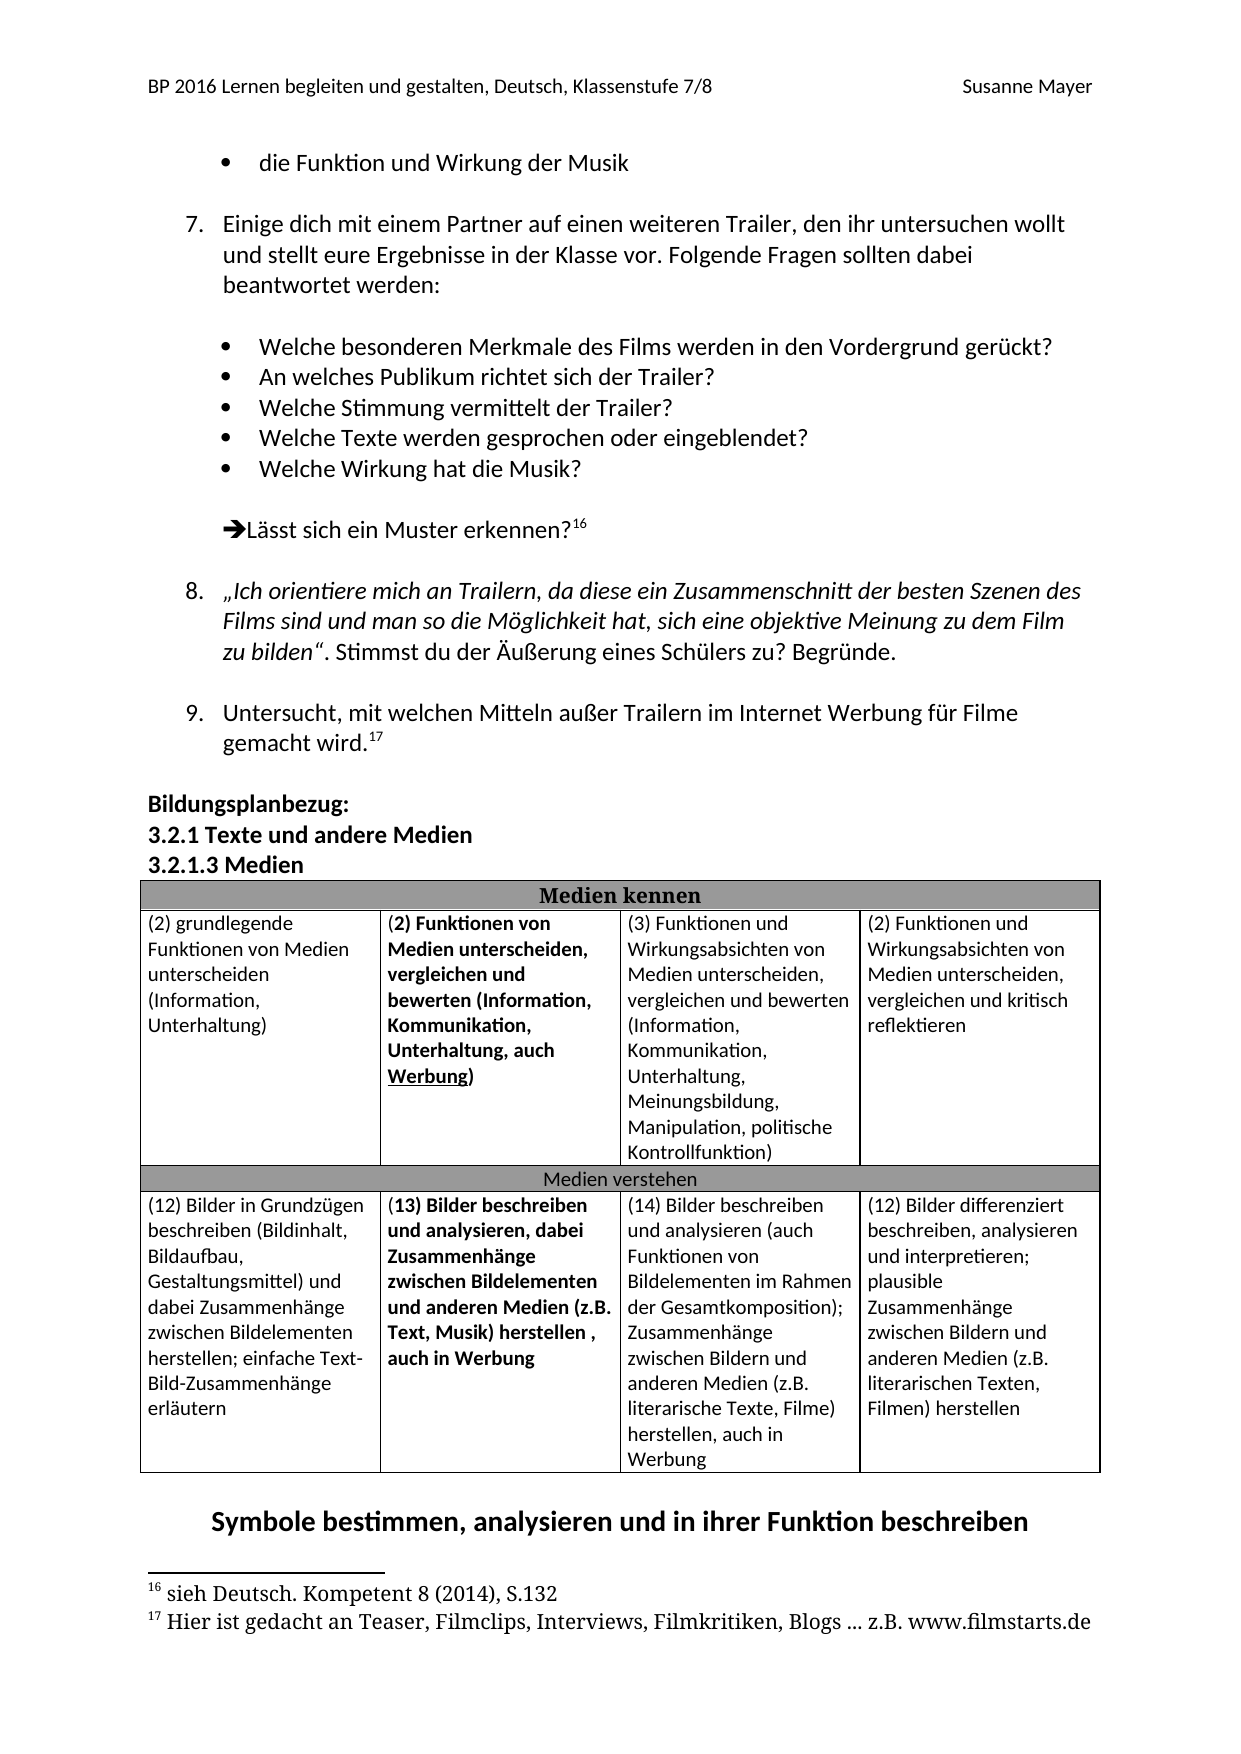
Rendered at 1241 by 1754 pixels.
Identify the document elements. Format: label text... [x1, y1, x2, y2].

table_cell (13) Bilder beschreiben und analysieren, dabei Zusammenhänge zwischen Bildelementen und anderen Medien (z.B. Text, Musik) herstellen , auch in Werbung [381, 1192, 620, 1472]
table_cell (12) Bilder in Grundzügen beschreiben (Bildinhalt, Bildaufbau, Gestaltungsmittel) und dabei Zusammenhänge zwischen Bildelementen herstellen; einfache Text-Bild-Zusammenhänge erläutern [141, 1192, 380, 1472]
text Lässt sich ein Muster erkennen? [221, 514, 1093, 544]
table_header Medien kennen [141, 881, 1099, 909]
text Bildungsplanbezug: [148, 788, 1093, 819]
table_cell (14) Bilder beschreiben und analysieren (auch Funktionen von Bildelementen im Rahmen der Gesamtkomposition); Zusammenhänge zwischen Bildern und anderen Medien (z.B. literarische Texte, Filme) herstellen, auch in Werbung [621, 1192, 859, 1472]
text 3.2.1.3 Medien [148, 849, 1093, 880]
table_cell Medien verstehen [141, 1166, 1099, 1191]
table_cell (2) grundlegende Funktionen von Medien unterscheiden (Information, Unterhaltung) [141, 911, 380, 1165]
list Welche besonderen Merkmale des Films werden in den Vordergrund gerückt? [221, 331, 1093, 361]
list die Funktion und Wirkung der Musik [221, 148, 1093, 178]
table_cell (2) Funktionen und Wirkungsabsichten von Medien unterscheiden, vergleichen und kritisch reflektieren [861, 911, 1099, 1165]
list Untersucht, mit welchen Mitteln außer Trailern im Internet Werbung für Filme gemacht wird. [185, 697, 1093, 758]
table_cell (12) Bilder differenziert beschreiben, analysieren und interpretieren; plausible Zusammenhänge zwischen Bildern und anderen Medien (z.B. literarischen Texten, Filmen) herstellen [861, 1192, 1099, 1472]
table_cell (3) Funktionen und Wirkungsabsichten von Medien unterscheiden, vergleichen und bewerten (Information, Kommunikation, Unterhaltung, Meinungsbildung, Manipulation, politische Kontrollfunktion) [621, 911, 859, 1165]
list Einige dich mit einem Partner auf einen weiteren Trailer, den ihr untersuchen wollt und stellt eure Ergebnisse in der Klasse vor. Folgende Fragen sollten dabei beantwortet werden: [185, 209, 1093, 300]
table_cell (2) Funktionen von Medien unterscheiden, vergleichen und bewerten (Information, Kommunikation, Unterhaltung, auch Werbung) [381, 911, 620, 1165]
list Welche Texte werden gesprochen oder eingeblendet? [221, 422, 1093, 453]
text Symbole bestimmen, analysieren und in ihrer Funktion beschreiben [148, 1503, 1093, 1539]
list „Ich orientiere mich an Trailern, da diese ein Zusammenschnitt der besten Szenen des Films sind und man so die Möglichkeit hat, sich eine objektive Meinung zu dem Film zu bilden“. Stimmst du der Äußerung eines Schülers zu? Begründe. [185, 575, 1093, 666]
list Welche Stimmung vermittelt der Trailer? [221, 392, 1093, 422]
text 3.2.1 Texte und andere Medien [148, 819, 1093, 849]
list An welches Publikum richtet sich der Trailer? [221, 361, 1093, 392]
list Welche Wirkung hat die Musik? [221, 453, 1093, 483]
